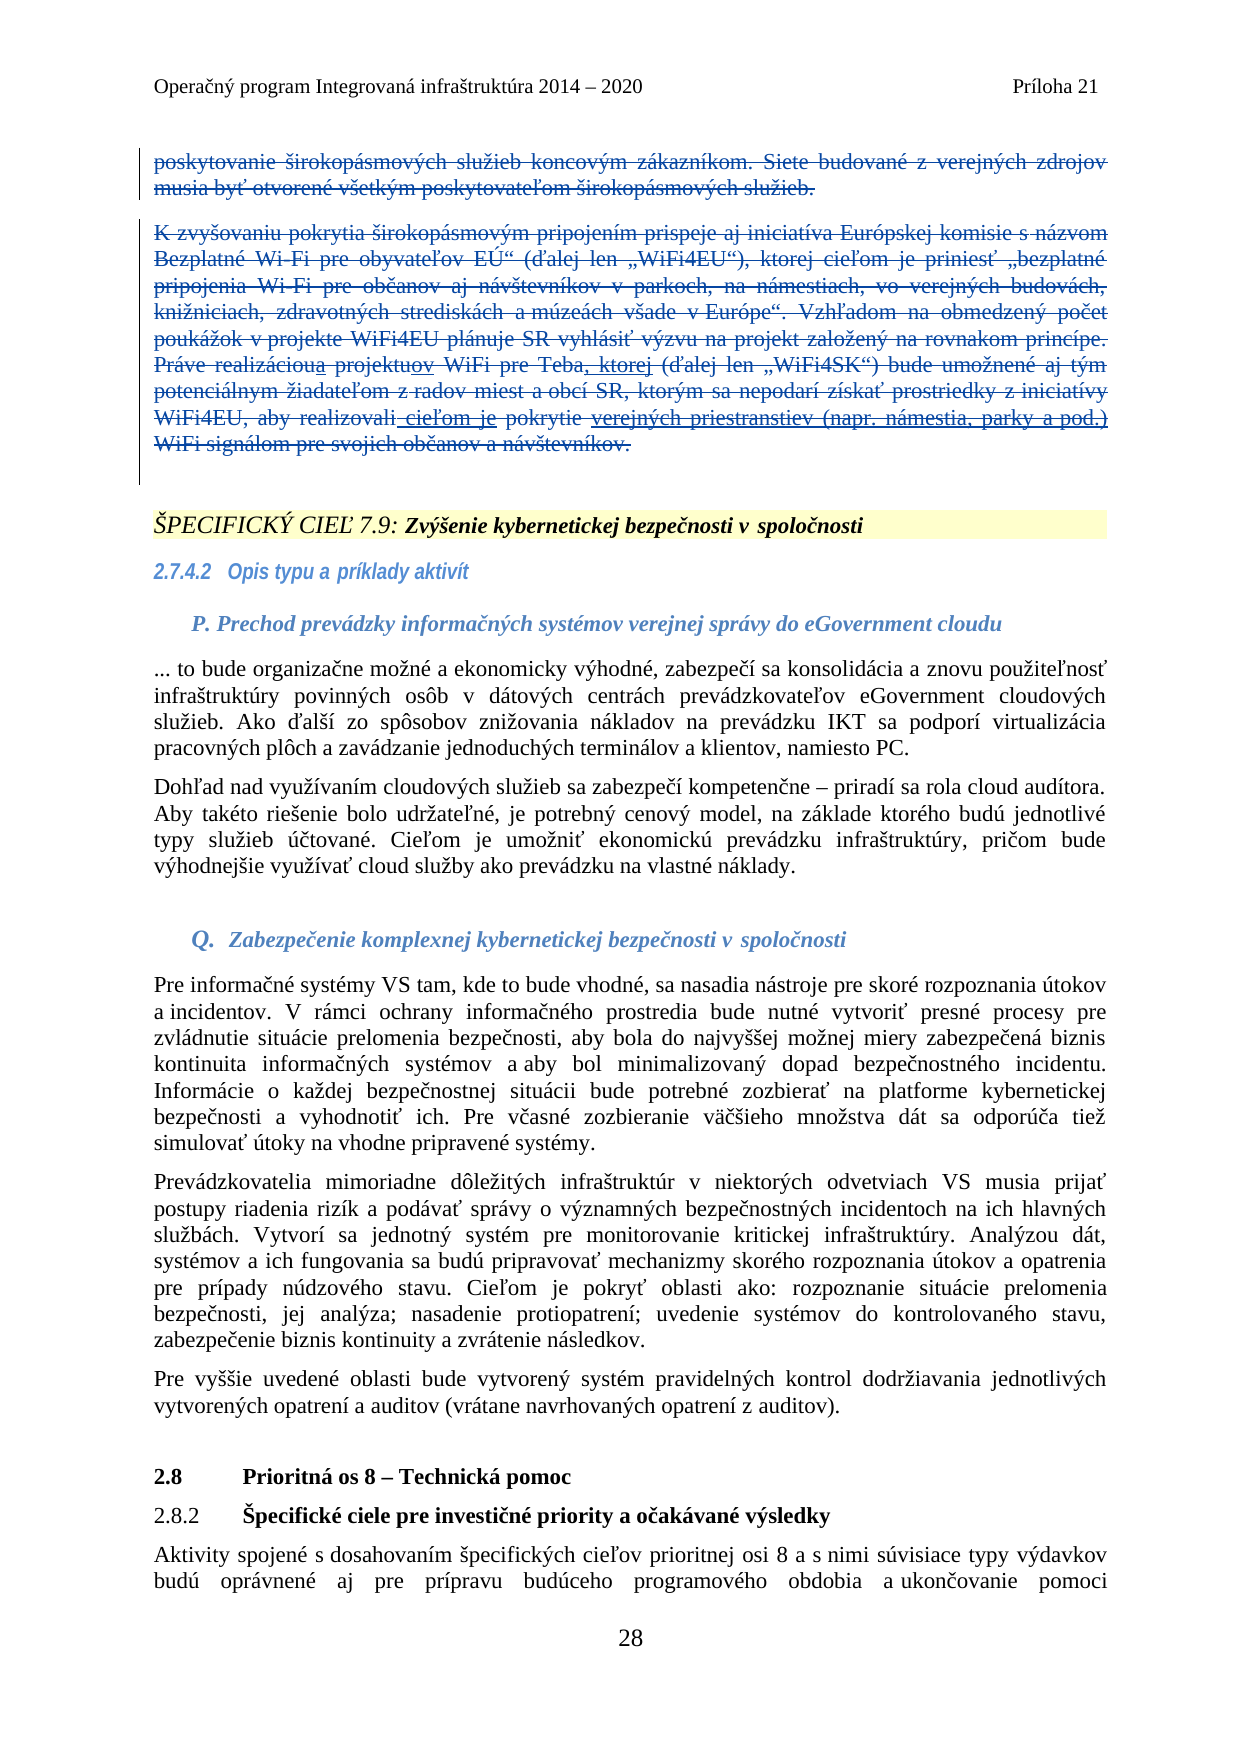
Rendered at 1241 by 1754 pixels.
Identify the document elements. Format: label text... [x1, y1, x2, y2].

text ŠPECIFICKÝ CIEĽ 7.9: Zvýšenie kybernetickej bezpečnosti v spoločnosti [153, 510, 1107, 539]
text Prevádzkovatelia mimoriadne dôležitých infraštruktúr v niektorých odvetviach VS musia prijať postupy riadenia rizík a podávať správy o významných bezpečnostných incidentoch na ich hlavných službách. Vytvorí sa jednotný systém pre monitorovanie kritickej infraštruktúry. Analýzou dát, systémov a ich fungovania sa budú pripravovať mechanizmy skorého rozpoznania útokov a opatrenia pre prípady núdzového stavu. Cieľom je pokryť oblasti ako: rozpoznanie situácie prelomenia bezpečnosti, jej analýza; nasadenie protiopatrení; uvedenie systémov do kontrolovaného stavu, zabezpečenie biznis kontinuity a zvrátenie následkov. [153, 1168, 1107, 1353]
text ... to bude organizačne možné a ekonomicky výhodné, zabezpečí sa konsolidácia a znovu použiteľnosť infraštruktúry povinných osôb v dátových centrách prevádzkovateľov eGovernment cloudových služieb. Ako ďalší zo spôsobov znižovania nákladov na prevádzku IKT sa podporí virtualizácia pracovných plôch a zavádzanie jednoduchých terminálov a klientov, namiesto PC. [153, 655, 1107, 761]
list 2.8 Prioritná os 8 – Technická pomoc [153, 1463, 1107, 1489]
list P. Prechod prevádzky informačných systémov verejnej správy do eGovernment cloudu [191, 610, 1107, 637]
text Pre vyššie uvedené oblasti bude vytvorený systém pravidelných kontrol dodržiavania jednotlivých vytvorených opatrení a auditov (vrátane navrhovaných opatrení z auditov). [153, 1365, 1107, 1418]
list Zabezpečenie komplexnej kybernetickej bezpečnosti v spoločnosti [191, 924, 1107, 953]
text Dohľad nad využívaním cloudových služieb sa zabezpečí kompetenčne – priradí sa rola cloud audítora. Aby takéto riešenie bolo udržateľné, je potrebný cenový model, na základe ktorého budú jednotlivé typy služieb účtované. Cieľom je umožniť ekonomickú prevádzku infraštruktúry, pričom bude výhodnejšie využívať cloud služby ako prevádzku na vlastné náklady. [153, 773, 1107, 879]
list Opis typu a príklady aktivít [153, 558, 1107, 584]
list 2.8.2 Špecifické ciele pre investičné priority a očakávané výsledky [153, 1502, 1107, 1528]
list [153, 1541, 1107, 1593]
text Pre informačné systémy VS tam, kde to bude vhodné, sa nasadia nástroje pre skoré rozpoznania útokov a incidentov. V rámci ochrany informačného prostredia bude nutné vytvoriť presné procesy pre zvládnutie situácie prelomenia bezpečnosti, aby bola do najvyššej možnej miery zabezpečená biznis kontinuita informačných systémov a aby bol minimalizovaný dopad bezpečnostného incidentu. Informácie o každej bezpečnostnej situácii bude potrebné zozbierať na platforme kybernetickej bezpečnosti a vyhodnotiť ich. Pre včasné zozbieranie väčšieho množstva dát sa odporúča tiež simulovať útoky na vhodne pripravené systémy. [153, 971, 1107, 1156]
